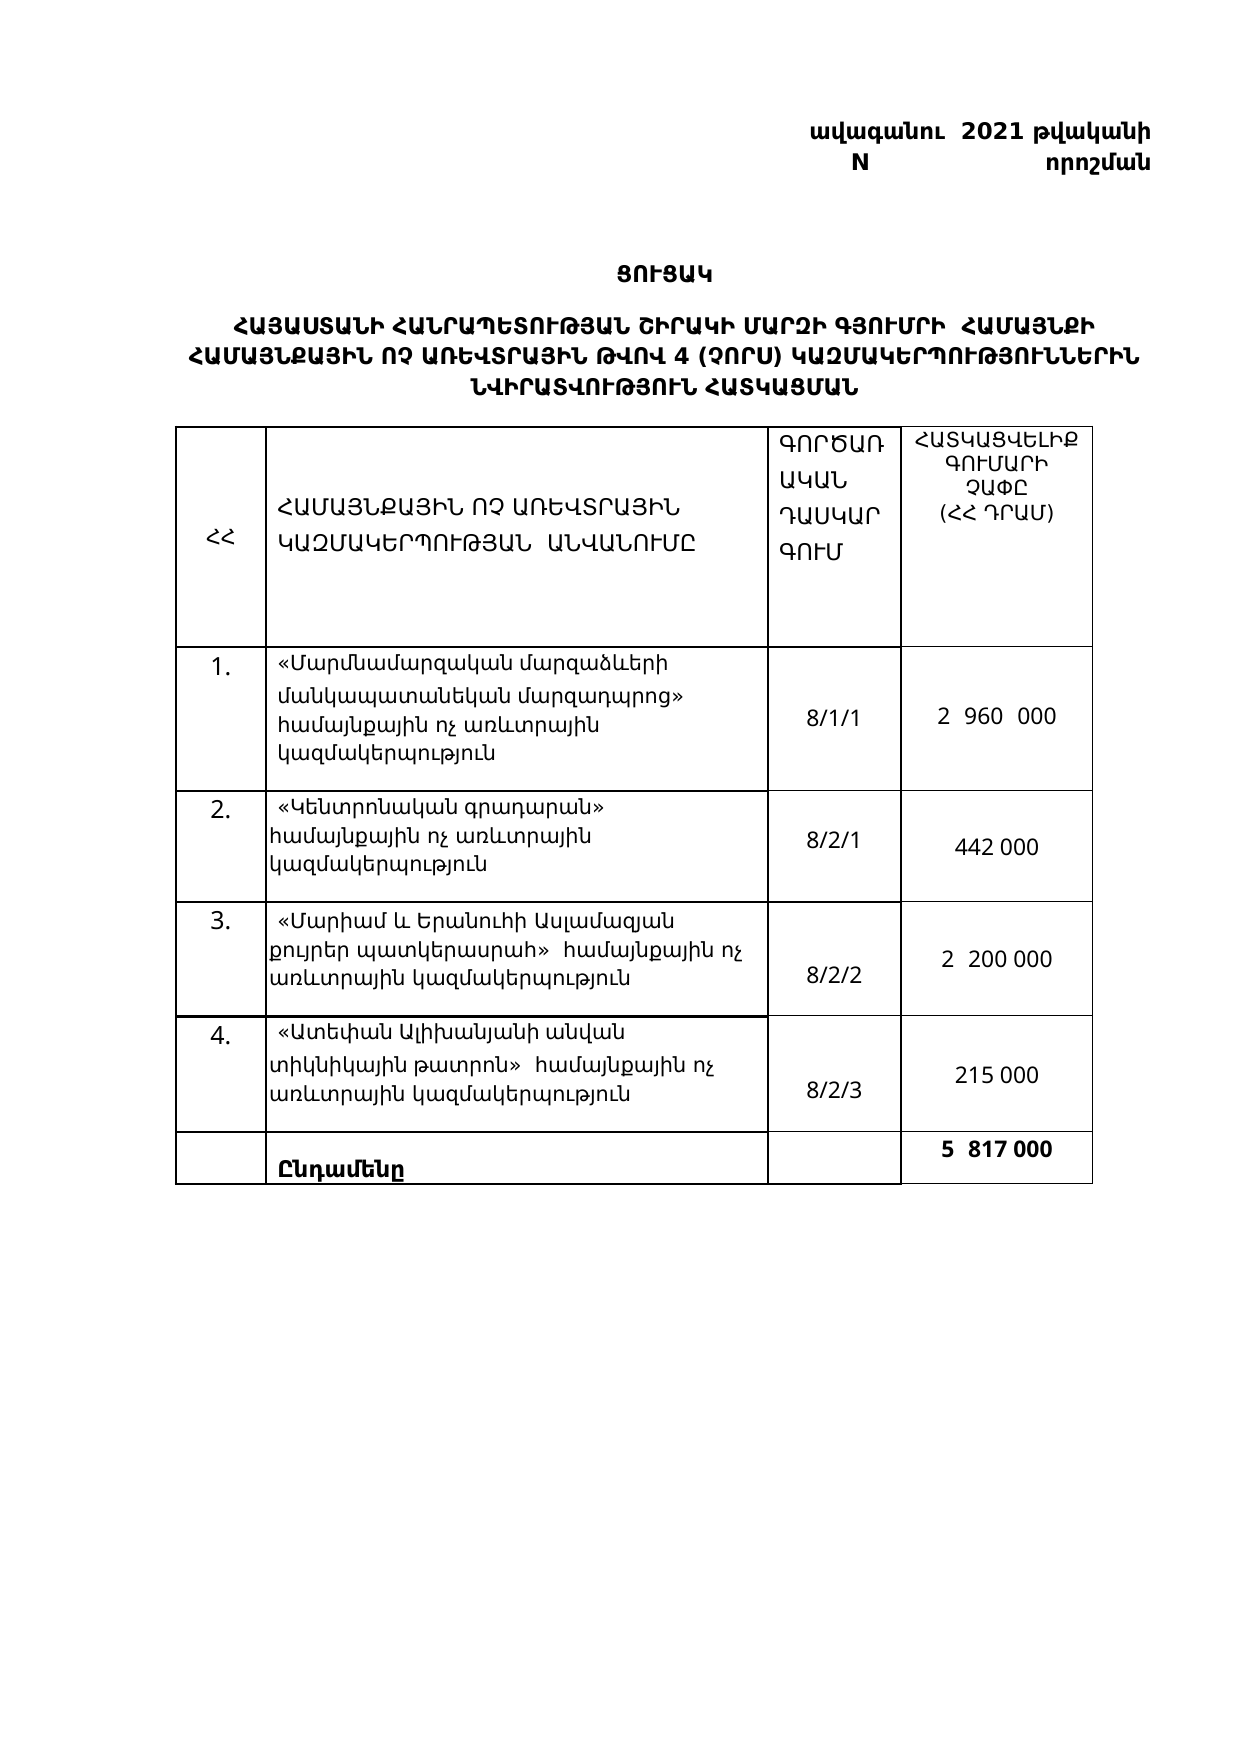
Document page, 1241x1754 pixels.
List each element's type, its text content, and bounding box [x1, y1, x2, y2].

table_cell «Ատեփան Ալիխանյանի անվան տիկնիկային թատրոն» համայնքային ոչ առևտրային կազմակերպություն [267, 1018, 767, 1131]
table_cell [177, 1133, 265, 1183]
table_cell 8/2/1 [769, 791, 900, 901]
table_cell 5 817 000 [902, 1132, 1092, 1183]
table_cell 2 960 000 [902, 647, 1092, 790]
table_cell 215 000 [902, 1016, 1092, 1131]
table_cell «Մարմնամարզական մարզաձևերի մանկապատանեկան մարզադպրոց» համայնքային ոչ առևտրային կազմակերպություն [267, 648, 767, 790]
table_cell Ընդամենը [267, 1133, 767, 1183]
table_cell «Կենտրոնական գրադարան» համայնքային ոչ առևտրային կազմակերպություն [267, 792, 767, 901]
table_cell 1. [177, 648, 265, 790]
table_cell 442 000 [902, 791, 1092, 901]
table_cell 8/2/3 [769, 1016, 900, 1131]
table_cell 2. [177, 792, 265, 901]
table_cell [769, 1132, 900, 1183]
table_cell 4. [177, 1018, 265, 1131]
table_header ՀԱՄԱՅՆՔԱՅԻՆ ՈՉ ԱՌԵՎՏՐԱՅԻՆ ԿԱԶՄԱԿԵՐՊՈՒԹՅԱՆ ԱՆՎԱՆՈՒՄԸ [267, 428, 767, 646]
table_cell «Մարիամ և Երանուհի Ասլամազյան քույրեր պատկերասրահ» համայնքային ոչ առևտրային կազմակերպություն [267, 903, 767, 1015]
table_cell 2 200 000 [902, 902, 1092, 1015]
text ավագանու 2021 թվականի N որոշման [177, 118, 1152, 175]
table_header ՀՀ [177, 428, 265, 646]
table_cell 8/2/2 [769, 903, 900, 1015]
text ՀԱՅԱՍՏԱՆԻ ՀԱՆՐԱՊԵՏՈՒԹՅԱՆ ՇԻՐԱԿԻ ՄԱՐԶԻ ԳՅՈՒՄՐԻ ՀԱՄԱՅՆՔԻ ՀԱՄԱՅՆՔԱՅԻՆ ՈՉ ԱՌԵՎՏՐԱՅԻՆ ԹՎՈՎ 4 (ՉՈՐՍ) ԿԱԶՄԱԿԵՐՊՈՒԹՅՈՒՆՆԵՐԻՆ ՆՎԻՐԱՏՎՈՒԹՅՈՒՆ ՀԱՏԿԱՑՄԱՆ [177, 313, 1152, 401]
table_cell 8/1/1 [769, 648, 900, 790]
table_header ՀԱՏԿԱՑՎԵԼԻՔ ԳՈՒՄԱՐԻ ՉԱՓԸ (ՀՀ ԴՐԱՄ) [902, 427, 1092, 646]
text ՑՈՒՑԱԿ [177, 261, 1152, 288]
table_cell [769, 591, 900, 646]
table_header ԳՈՐԾԱՌԱԿԱՆ ԴԱՍԿԱՐԳՈՒՄ [769, 428, 900, 591]
table_cell 3. [177, 903, 265, 1015]
